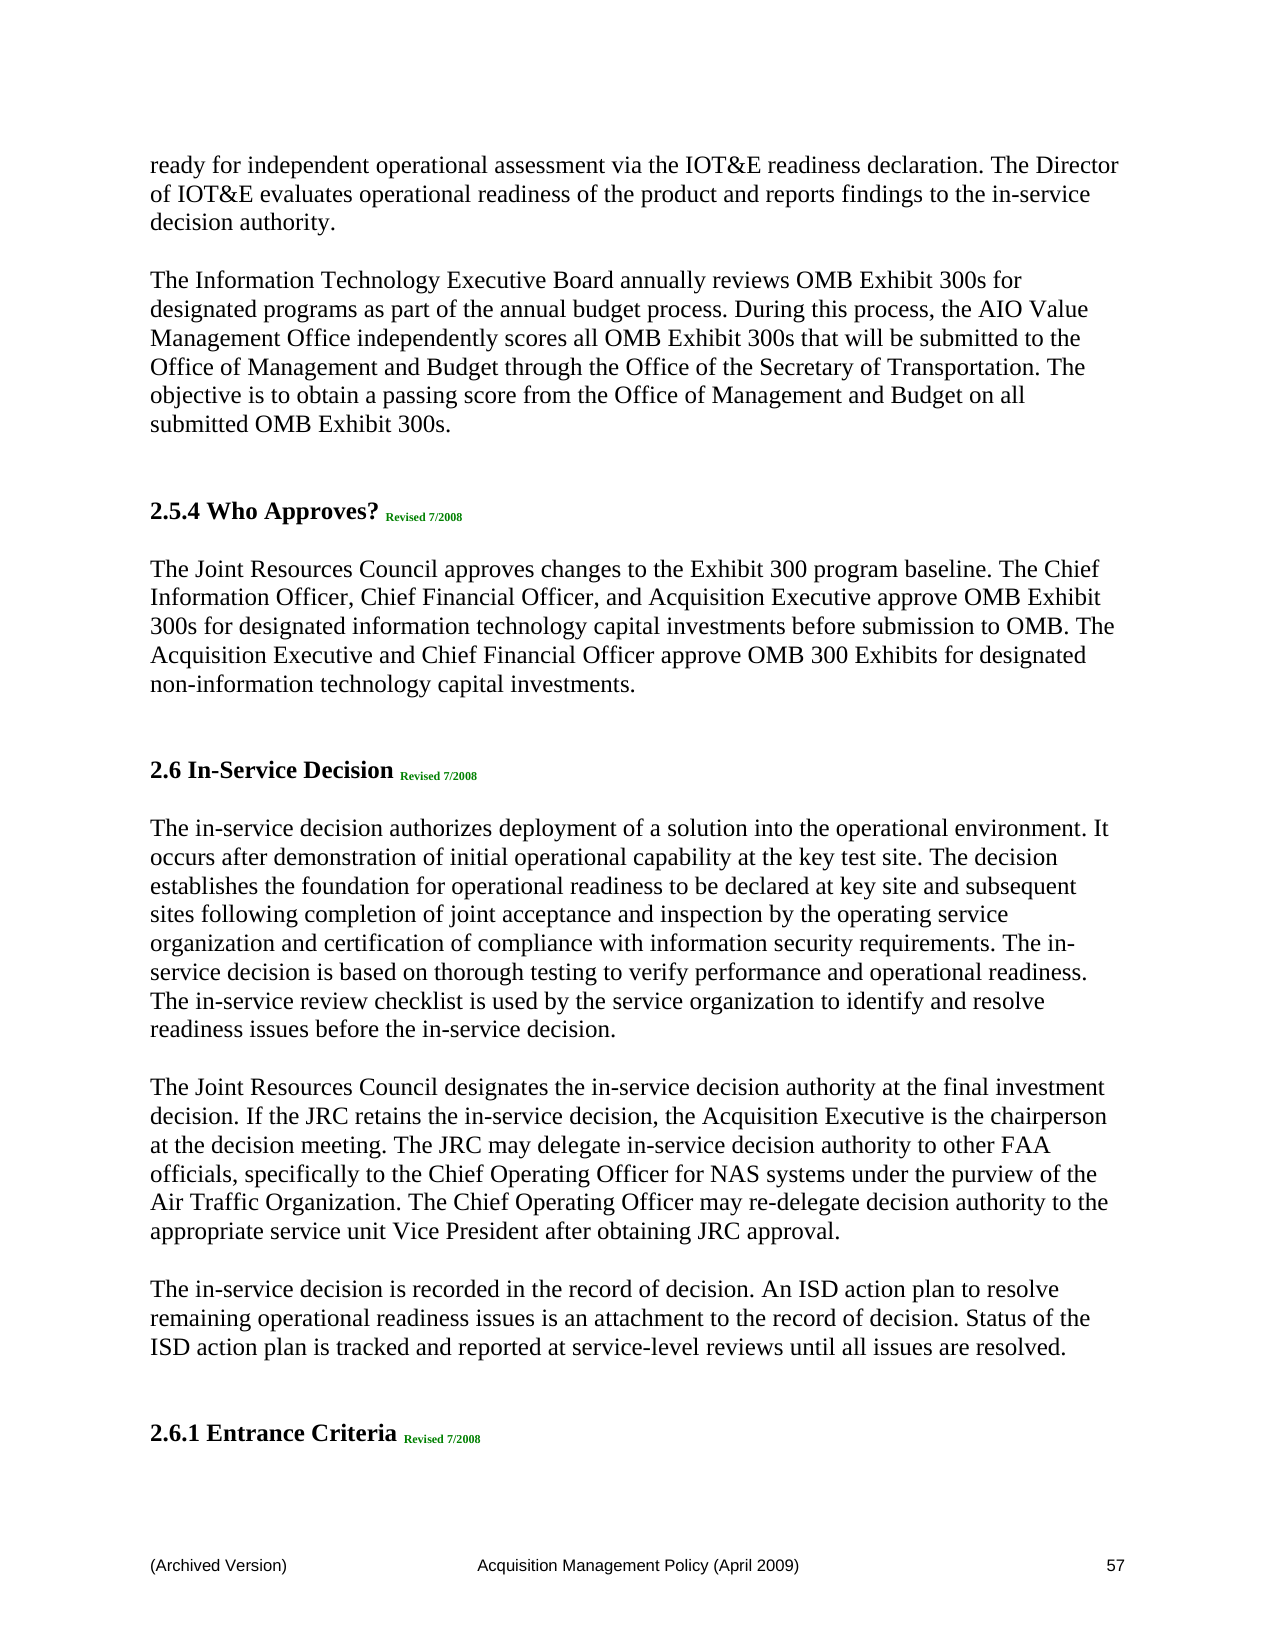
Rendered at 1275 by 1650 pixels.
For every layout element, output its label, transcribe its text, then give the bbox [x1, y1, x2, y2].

text 2.6.1 Entrance Criteria Revised 7/2008 [150, 1389, 1125, 1447]
text The Joint Resources Council designates the in-service decision authority at the final investment decision. If the JRC retains the in-service decision, the Acquisition Executive is the chairperson at the decision meeting. The JRC may delegate in-service decision authority to other FAA officials, specifically to the Chief Operating Officer for NAS systems under the purview of the Air Traffic Organization. The Chief Operating Officer may re-delegate decision authority to the appropriate service unit Vice President after obtaining JRC approval. [150, 1072, 1125, 1245]
text 2.6 In-Service Decision Revised 7/2008 [150, 727, 1125, 784]
text 2.5.4 Who Approves? Revised 7/2008 [150, 467, 1125, 524]
text The in-service decision is recorded in the record of decision. An ISD action plan to resolve remaining operational readiness issues is an attachment to the record of decision. Status of the ISD action plan is tracked and reported at service-level reviews until all issues are resolved. [150, 1274, 1125, 1360]
text The Information Technology Executive Board annually reviews OMB Exhibit 300s for designated programs as part of the annual budget process. During this process, the AIO Value Management Office independently scores all OMB Exhibit 300s that will be submitted to the Office of Management and Budget through the Office of the Secretary of Transportation. The objective is to obtain a passing score from the Office of Management and Budget on all submitted OMB Exhibit 300s. [150, 265, 1125, 438]
text The Joint Resources Council approves changes to the Exhibit 300 program baseline. The Chief Information Officer, Chief Financial Officer, and Acquisition Executive approve OMB Exhibit 300s for designated information technology capital investments before submission to OMB. The Acquisition Executive and Chief Financial Officer approve OMB 300 Exhibits for designated non-information technology capital investments. [150, 554, 1125, 697]
text The in-service decision authorizes deployment of a solution into the operational environment. It occurs after demonstration of initial operational capability at the key test site. The decision establishes the foundation for operational readiness to be declared at key site and subsequent sites following completion of joint acceptance and inspection by the operating service organization and certification of compliance with information security requirements. The in-service decision is based on thorough testing to verify performance and operational readiness. The in-service review checklist is used by the service organization to identify and resolve readiness issues before the in-service decision. [150, 813, 1125, 1043]
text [150, 150, 1125, 236]
